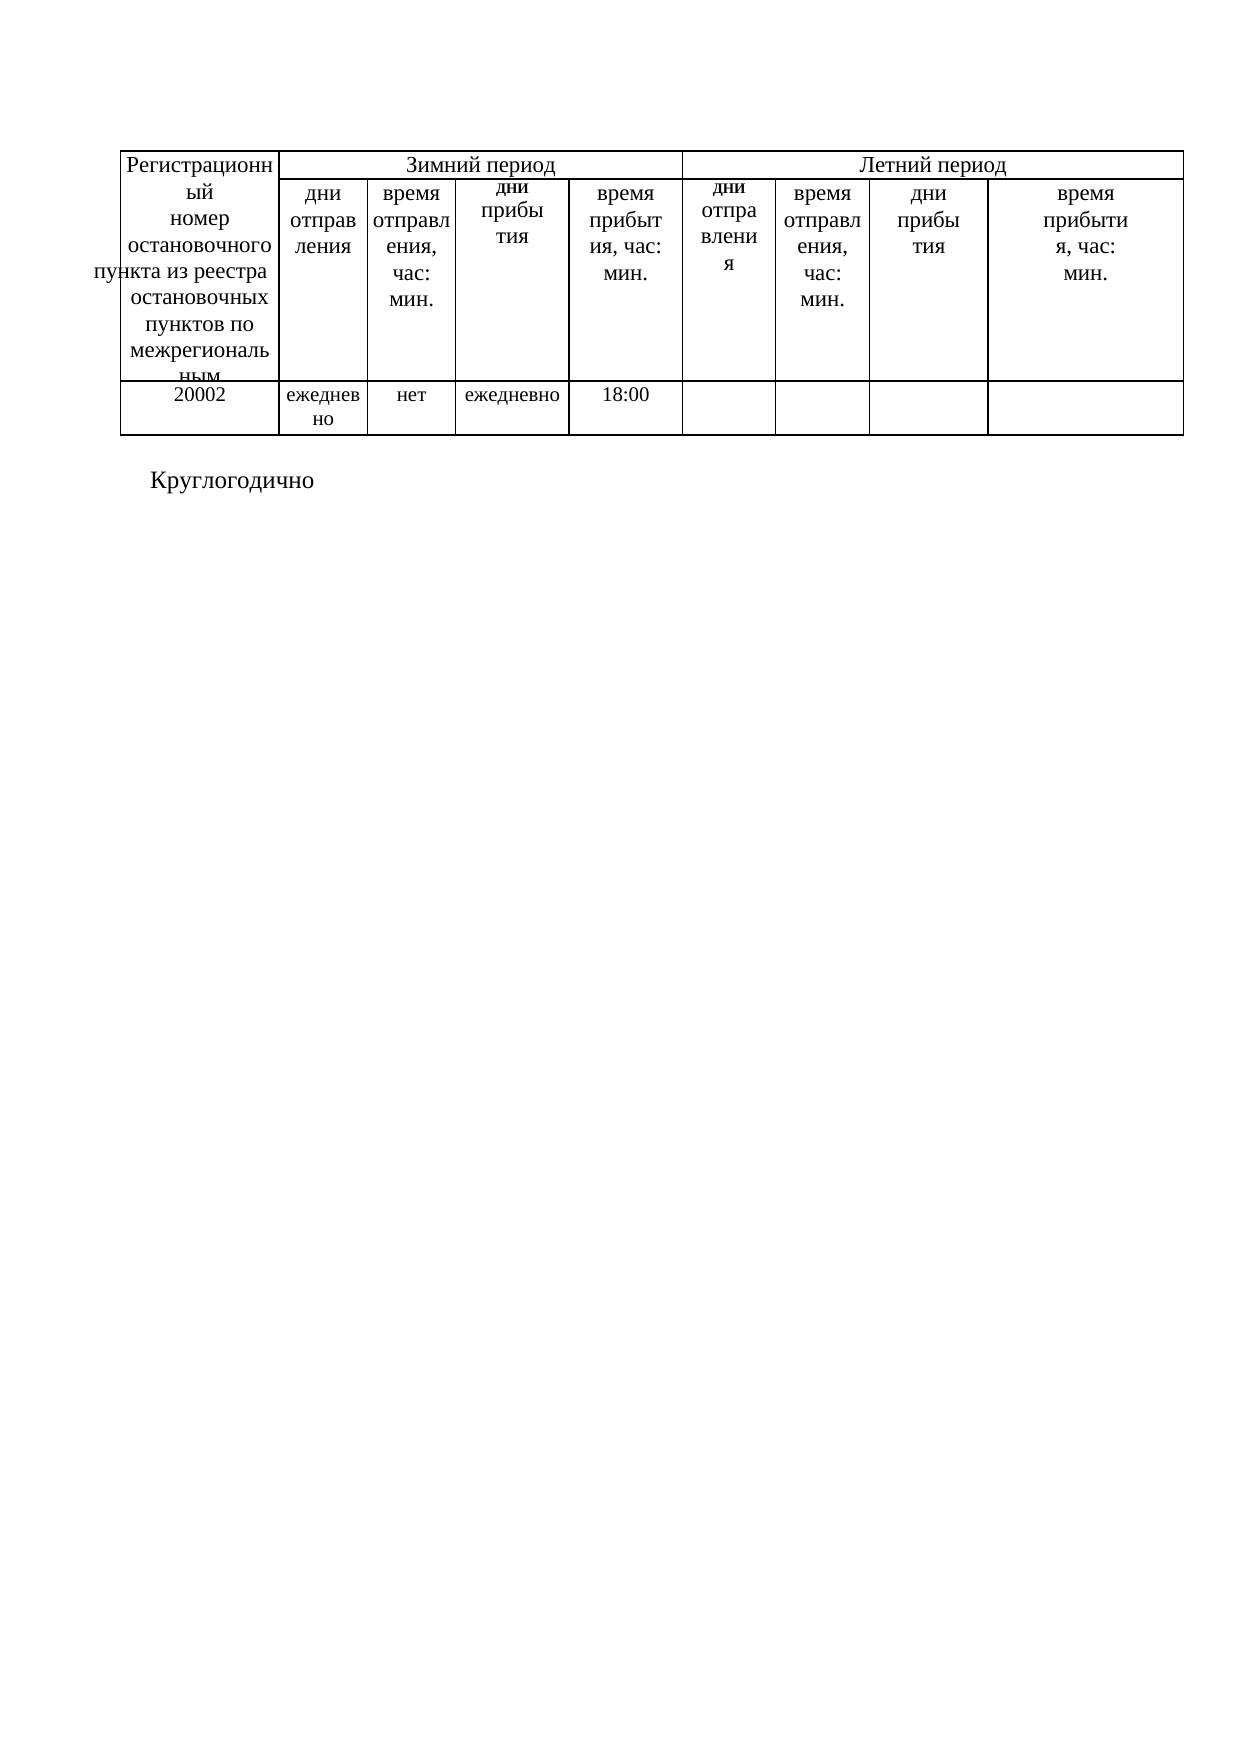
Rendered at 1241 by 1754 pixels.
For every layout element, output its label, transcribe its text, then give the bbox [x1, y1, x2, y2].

table_cell ежедневно [280, 382, 367, 434]
table_cell [870, 382, 987, 434]
table_cell нет [368, 382, 455, 434]
table_cell 18:00 [570, 382, 682, 434]
table_header Летний период [683, 152, 1183, 178]
table_cell время прибыти я, час: мин. [989, 180, 1183, 380]
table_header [121, 152, 278, 380]
table_cell дни прибы тия [870, 180, 987, 380]
table_cell время отправл ения, час: мин. [368, 180, 455, 380]
text Круглогодично [150, 465, 1090, 493]
table_header Зимний период [280, 152, 682, 178]
table_cell [776, 382, 869, 434]
table_cell ДНИ прибы тия [456, 180, 568, 380]
table_cell ежедневно [456, 382, 568, 434]
table_cell время прибыт ия, час: мин. [570, 180, 682, 380]
table_cell [683, 382, 775, 434]
table_cell дни отправ ления [280, 180, 367, 380]
table_cell 20002 [121, 382, 278, 434]
table_cell время отправл ения, час: мин. [776, 180, 869, 380]
table_cell [989, 382, 1183, 434]
table_cell ДНИ отпра влени я [683, 180, 775, 380]
